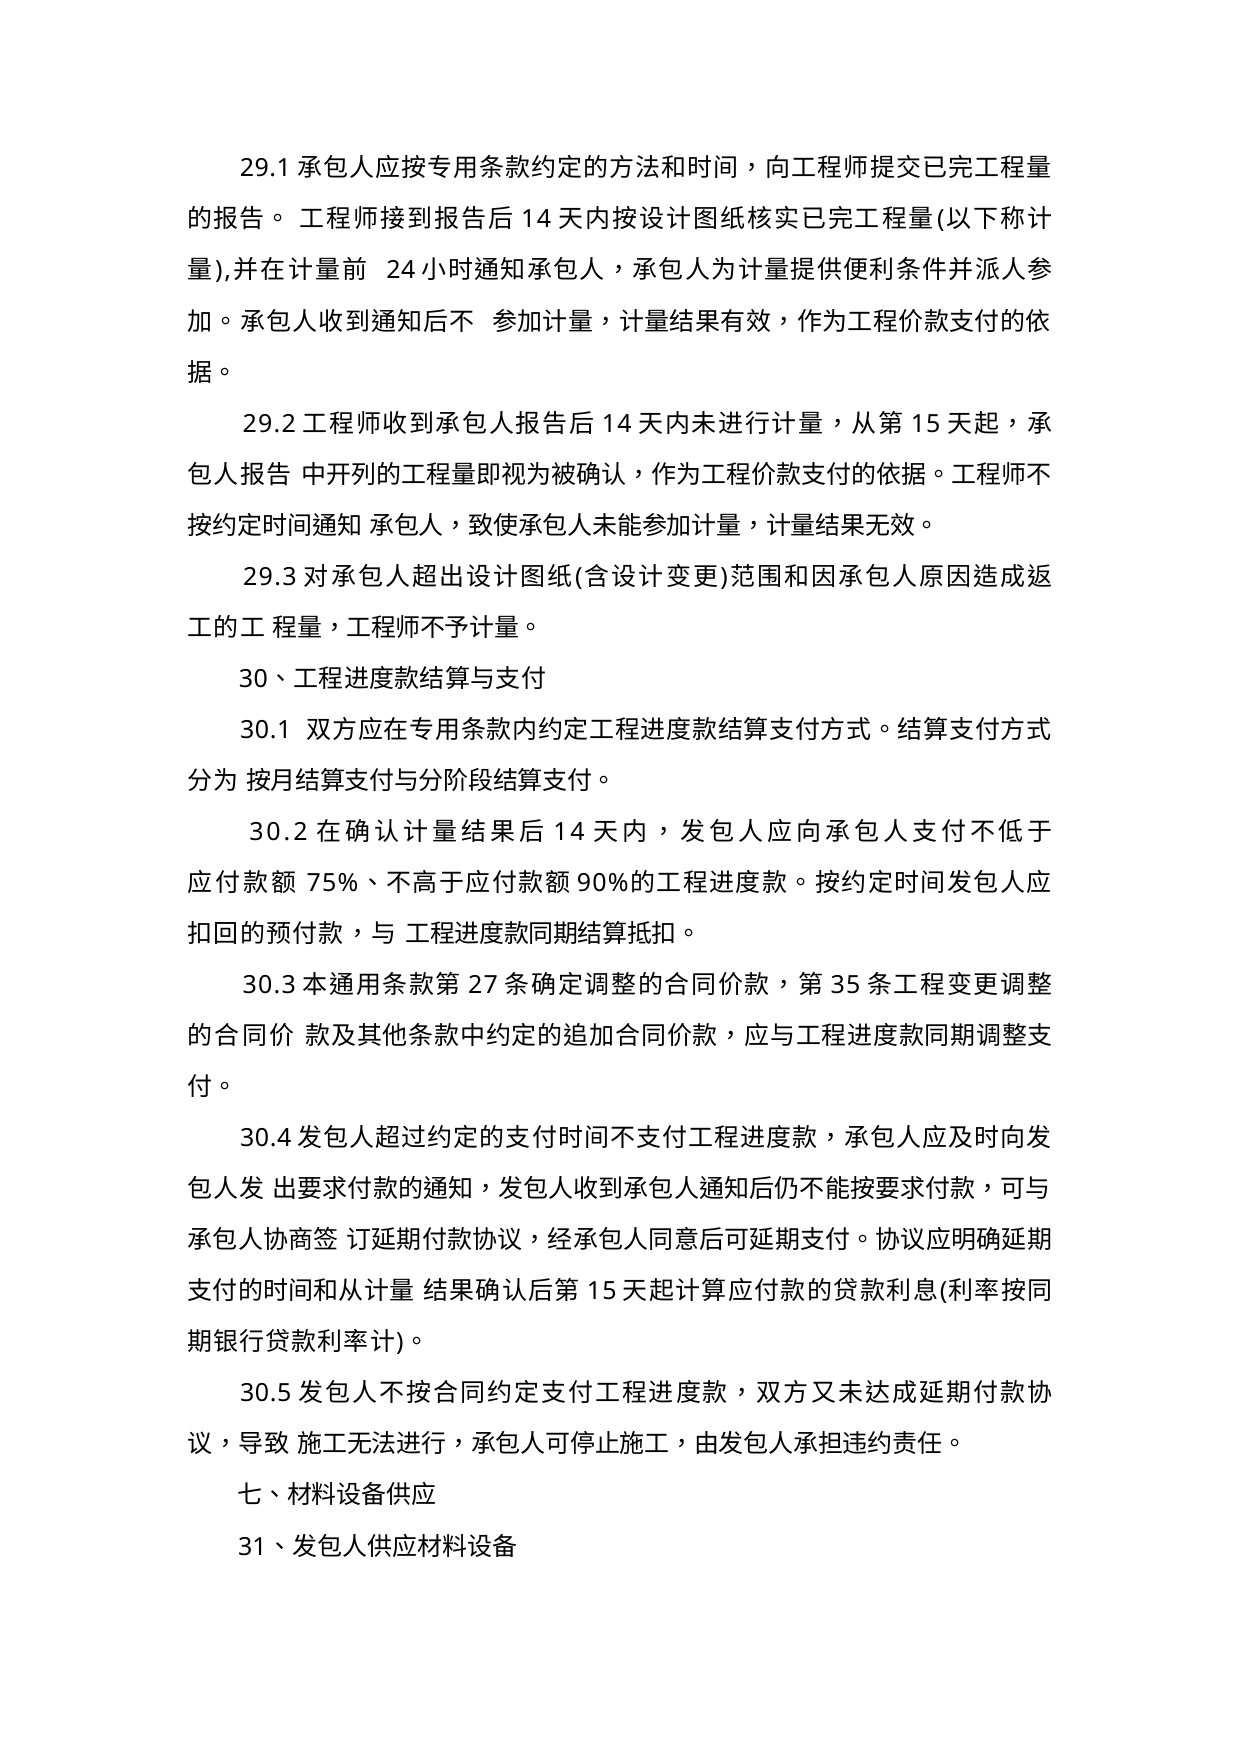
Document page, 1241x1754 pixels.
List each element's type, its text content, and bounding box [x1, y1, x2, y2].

text 30.2在确认计量结果后14天内，发包人应向承包人支付不低于应付款额 75%、不高于应付款额90%的工程进度款。按约定时间发包人应扣回的预付款，与 工程进度款同期结算抵扣。 [187, 813, 1053, 950]
text 29.3对承包人超出设计图纸(含设计变更)范围和因承包人原因造成返工的工 程量，工程师不予计量。 [187, 558, 1053, 643]
text 30.3本通用条款第27条确定调整的合同价款，第35条工程变更调整的合同价 款及其他条款中约定的追加合同价款，应与工程进度款同期调整支付。 [187, 967, 1053, 1103]
text 29.1承包人应按专用条款约定的方法和时间，向工程师提交已完工程量的报告。 工程师接到报告后14天内按设计图纸核实已完工程量(以下称计量),并在计量前 24小时通知承包人，承包人为计量提供便利条件并派人参加。承包人收到通知后不 参加计量，计量结果有效，作为工程价款支付的依据。 [187, 150, 1053, 388]
text 31、发包人供应材料设备 [187, 1528, 1053, 1562]
text 30.4发包人超过约定的支付时间不支付工程进度款，承包人应及时向发包人发 出要求付款的通知，发包人收到承包人通知后仍不能按要求付款，可与承包人协商签 订延期付款协议，经承包人同意后可延期支付。协议应明确延期支付的时间和从计量 结果确认后第15天起计算应付款的贷款利息(利率按同期银行贷款利率计)。 [187, 1120, 1053, 1358]
text 30.1 双方应在专用条款内约定工程进度款结算支付方式。结算支付方式分为 按月结算支付与分阶段结算支付。 [187, 711, 1053, 797]
text 30、工程进度款结算与支付 [187, 660, 1053, 694]
text 30.5发包人不按合同约定支付工程进度款，双方又未达成延期付款协议，导致 施工无法进行，承包人可停止施工，由发包人承担违约责任。 [187, 1375, 1053, 1460]
text 29.2工程师收到承包人报告后14天内未进行计量，从第15天起，承包人报告 中开列的工程量即视为被确认，作为工程价款支付的依据。工程师不按约定时间通知 承包人，致使承包人未能参加计量，计量结果无效。 [187, 405, 1053, 541]
text 七、材料设备供应 [187, 1477, 1053, 1511]
